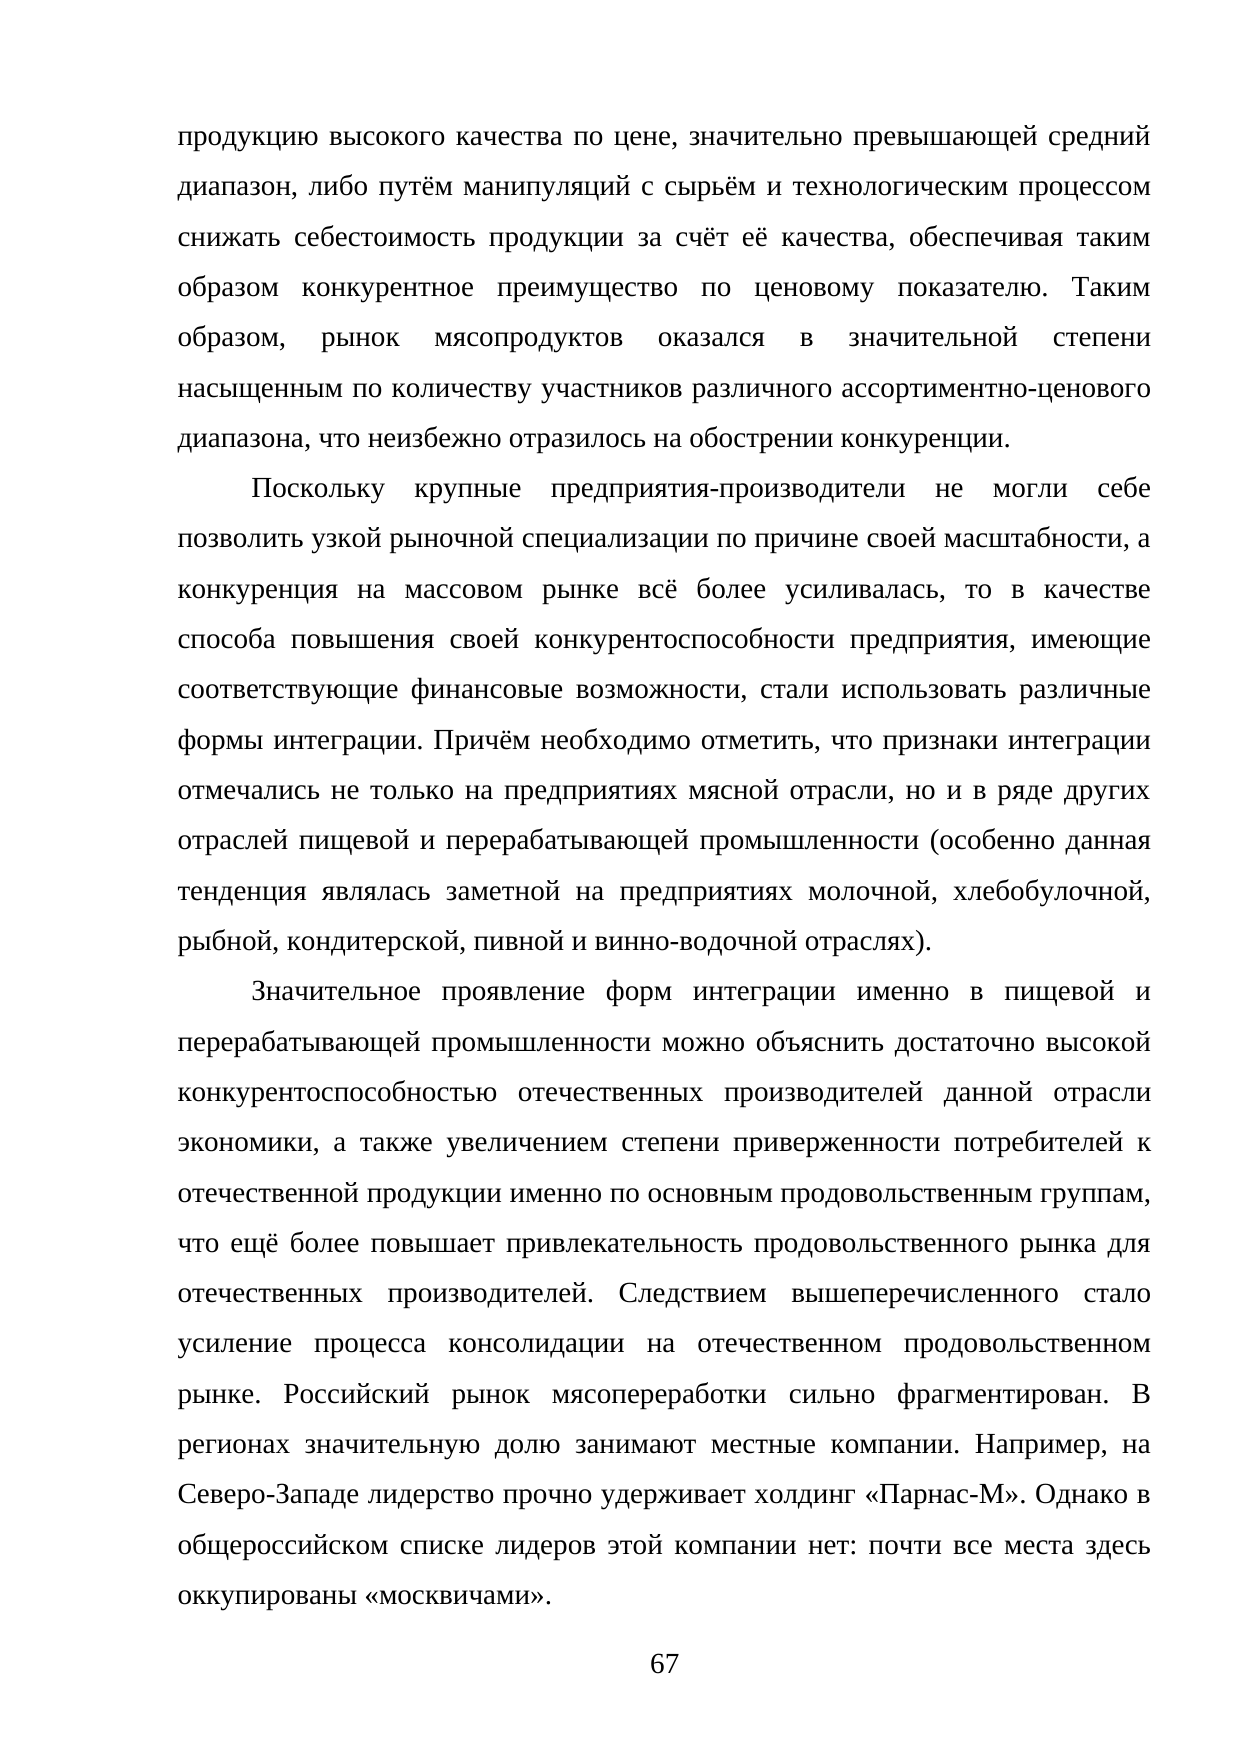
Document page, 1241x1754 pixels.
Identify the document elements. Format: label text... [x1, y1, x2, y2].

text Поскольку крупные предприятия-производители не могли себе позволить узкой рыночной специализации по причине своей масштабности, а конкуренция на массовом рынке всё более усиливалась, то в качестве способа повышения своей конкурентоспособности предприятия, имеющие соответствующие финансовые возможности, стали использовать различные формы интеграции. Причём необходимо отметить, что признаки интеграции отмечались не только на предприятиях мясной отрасли, но и в ряде других отраслей пищевой и перерабатывающей промышленности (особенно данная тенденция являлась заметной на предприятиях молочной, хлебобулочной, рыбной, кондитерской, пивной и винно-водочной отраслях). [177, 470, 1152, 957]
text Значительное проявление форм интеграции именно в пищевой и перерабатывающей промышленности можно объяснить достаточно высокой конкурентоспособностью отечественных производителей данной отрасли экономики, а также увеличением степени приверженности потребителей к отечественной продукции именно по основным продовольственным группам, что ещё более повышает привлекательность продовольственного рынка для отечественных производителей. Следствием вышеперечисленного стало усиление процесса консолидации на отечественном продовольственном рынке. Российский рынок мясопереработки сильно фрагментирован. В регионах значительную долю занимают местные компании. Например, на Северо-Западе лидерство прочно удерживает холдинг «Парнас-М». Однако в общероссийском списке лидеров этой компании нет: почти все места здесь оккупированы «москвичами». [177, 973, 1152, 1611]
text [177, 118, 1152, 453]
